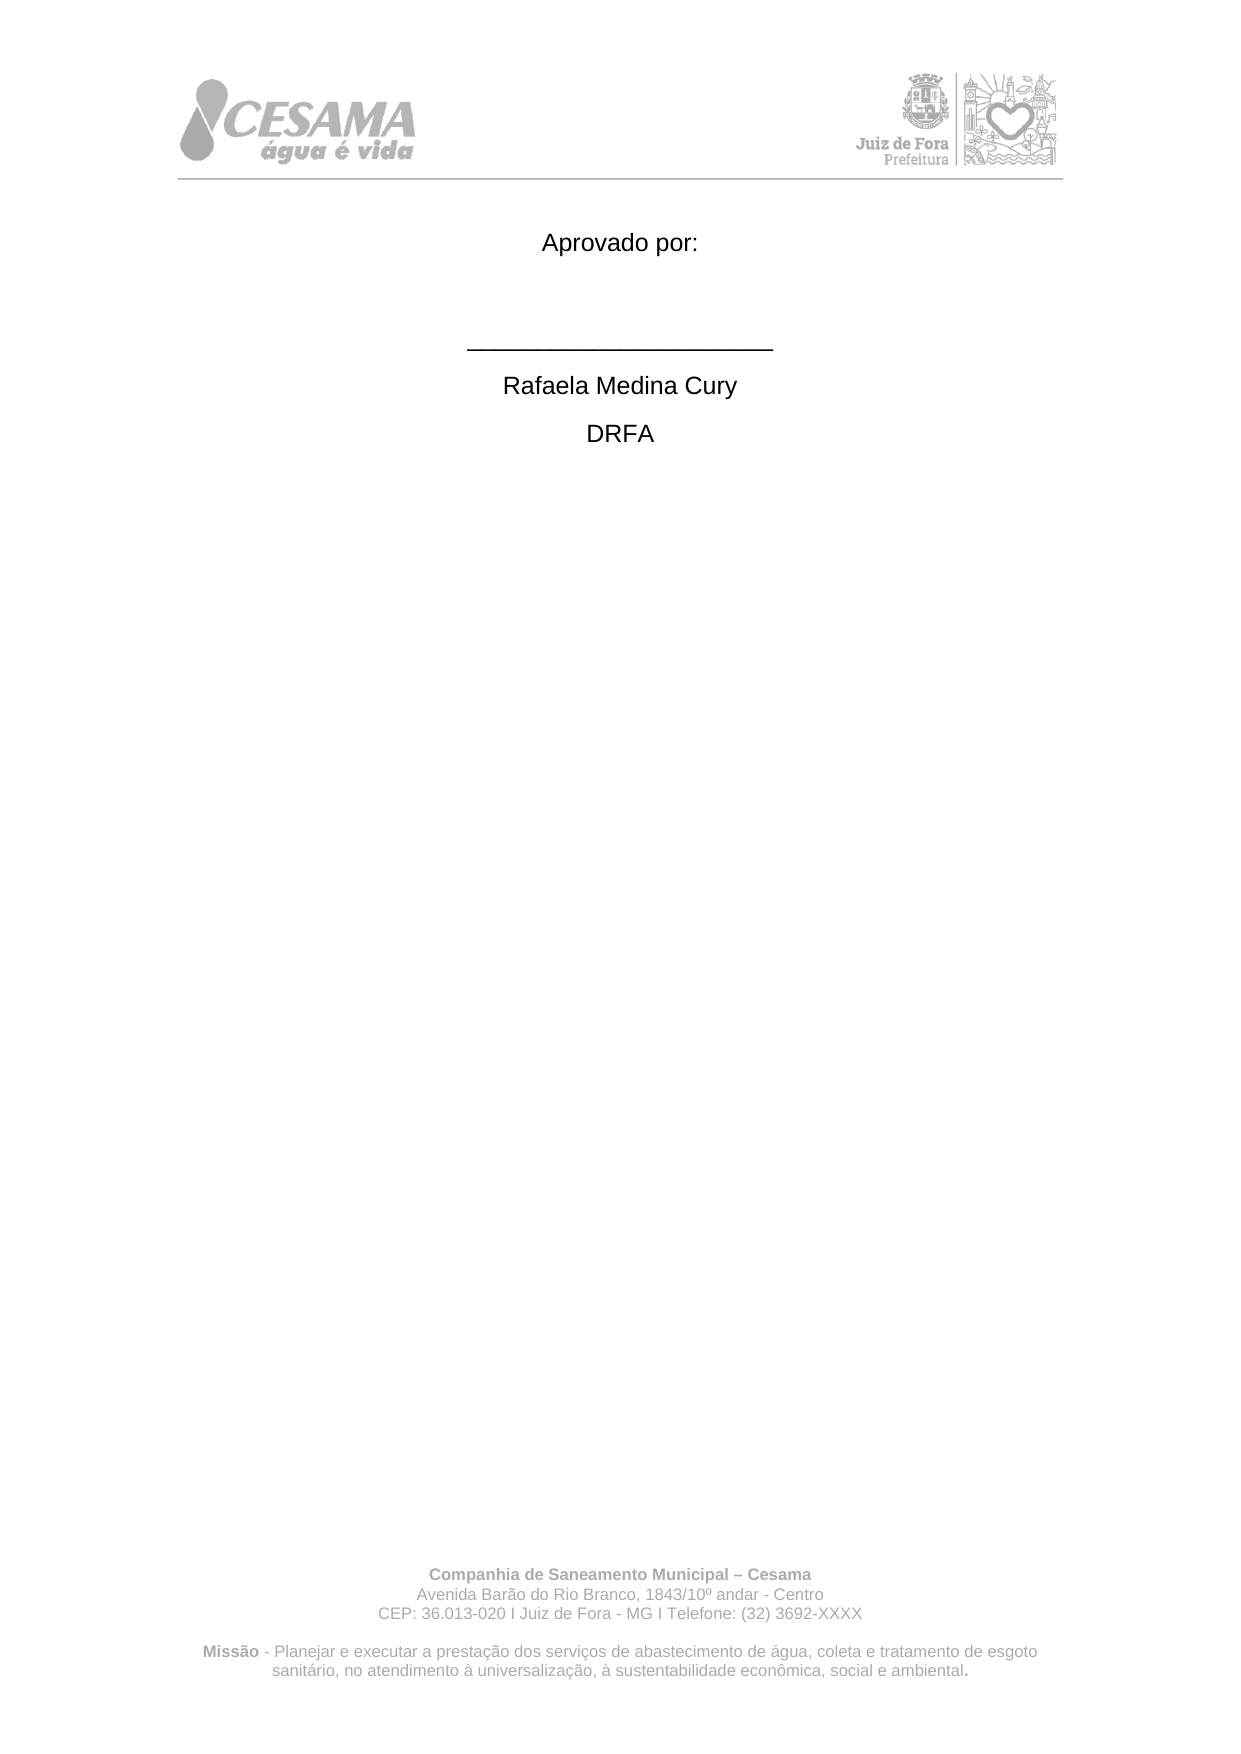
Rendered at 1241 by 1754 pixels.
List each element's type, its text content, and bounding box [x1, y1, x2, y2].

text Rafaela Medina Cury [177, 371, 1063, 399]
text Aprovado por: [177, 228, 1063, 256]
text ______________________ [177, 323, 1063, 352]
picture [177, 73, 1064, 180]
text DRFA [177, 418, 1063, 447]
